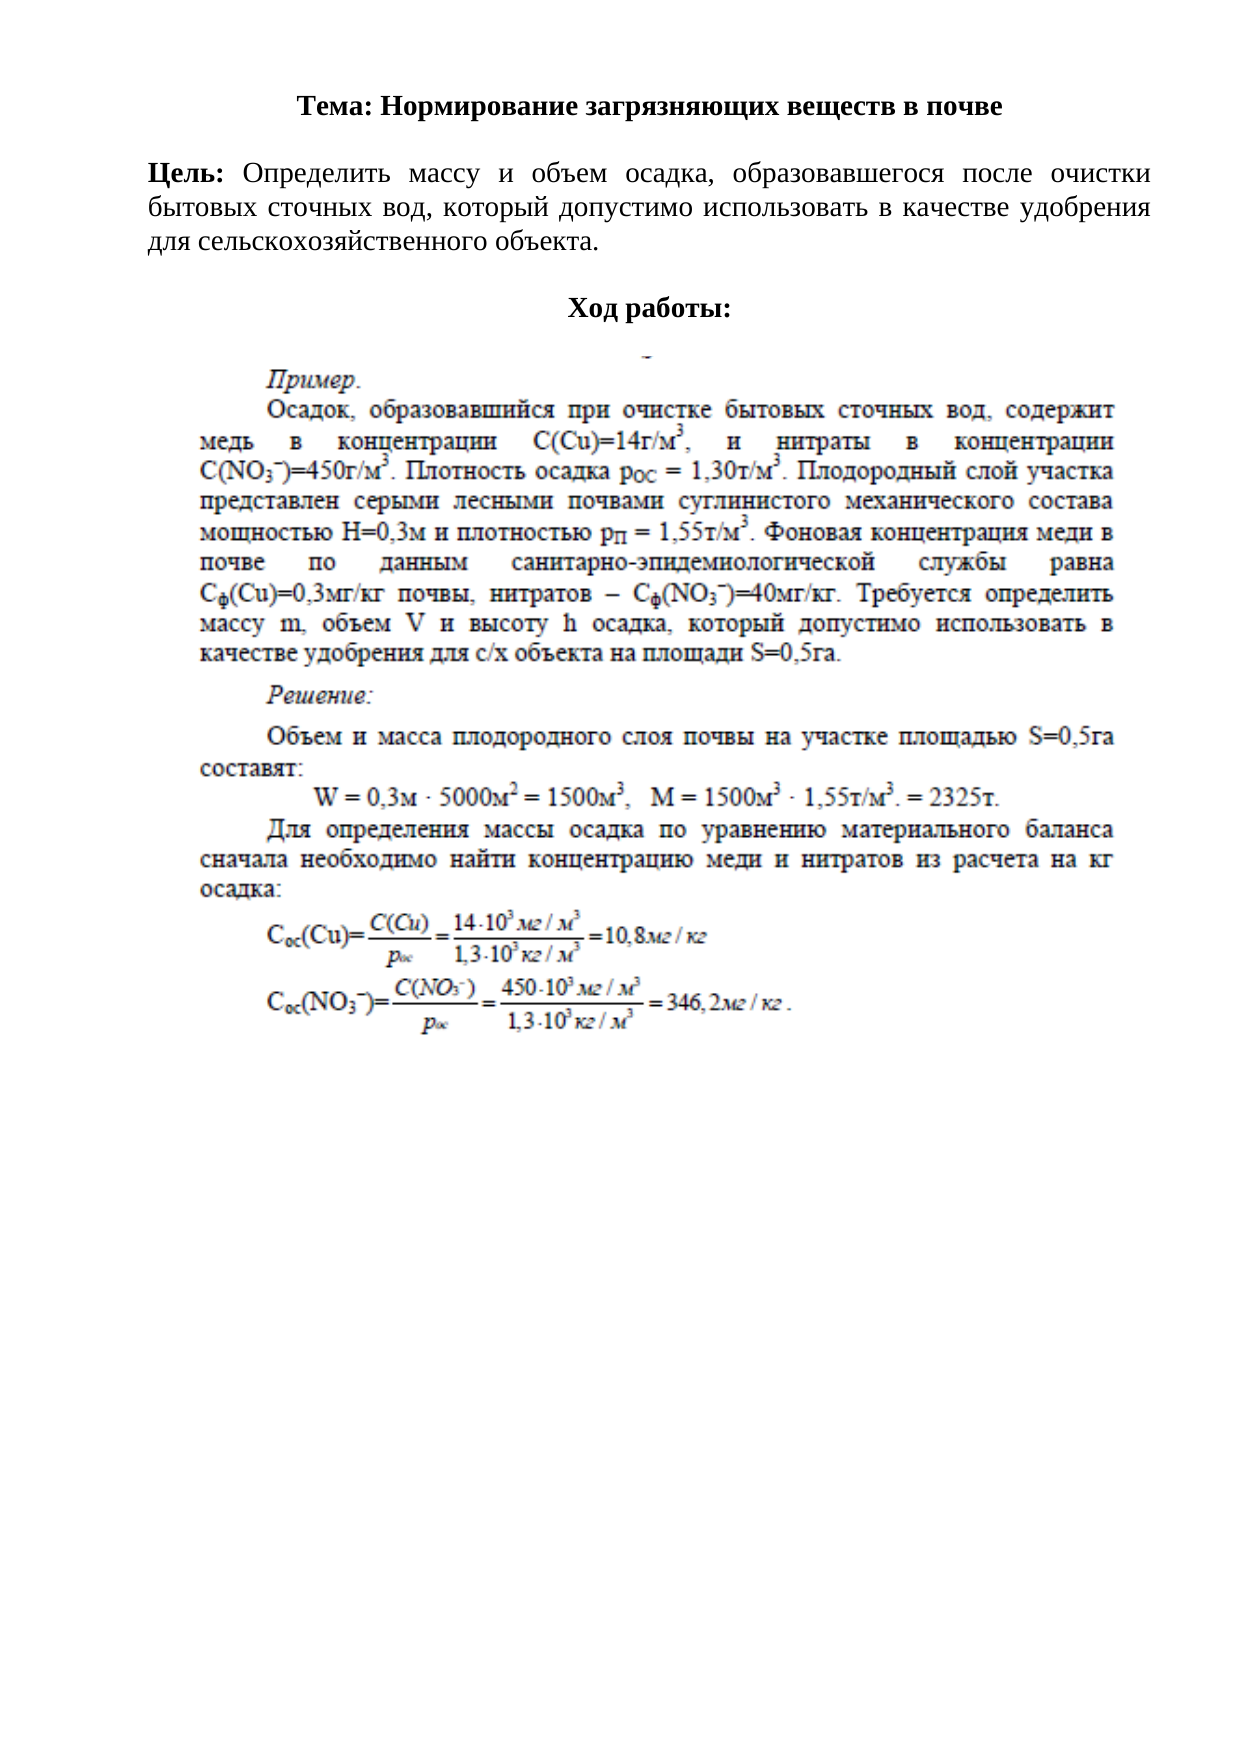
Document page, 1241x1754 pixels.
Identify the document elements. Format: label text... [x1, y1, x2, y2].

text Ход работы: [148, 290, 1152, 323]
text Цель: Определить массу и объем осадка, образовавшегося после очистки бытовых сточных вод, который допустимо использовать в качестве удобрения для сельскохозяйственного объекта. [148, 156, 1152, 256]
text Тема: Нормирование загрязняющих веществ в почве [148, 88, 1152, 122]
